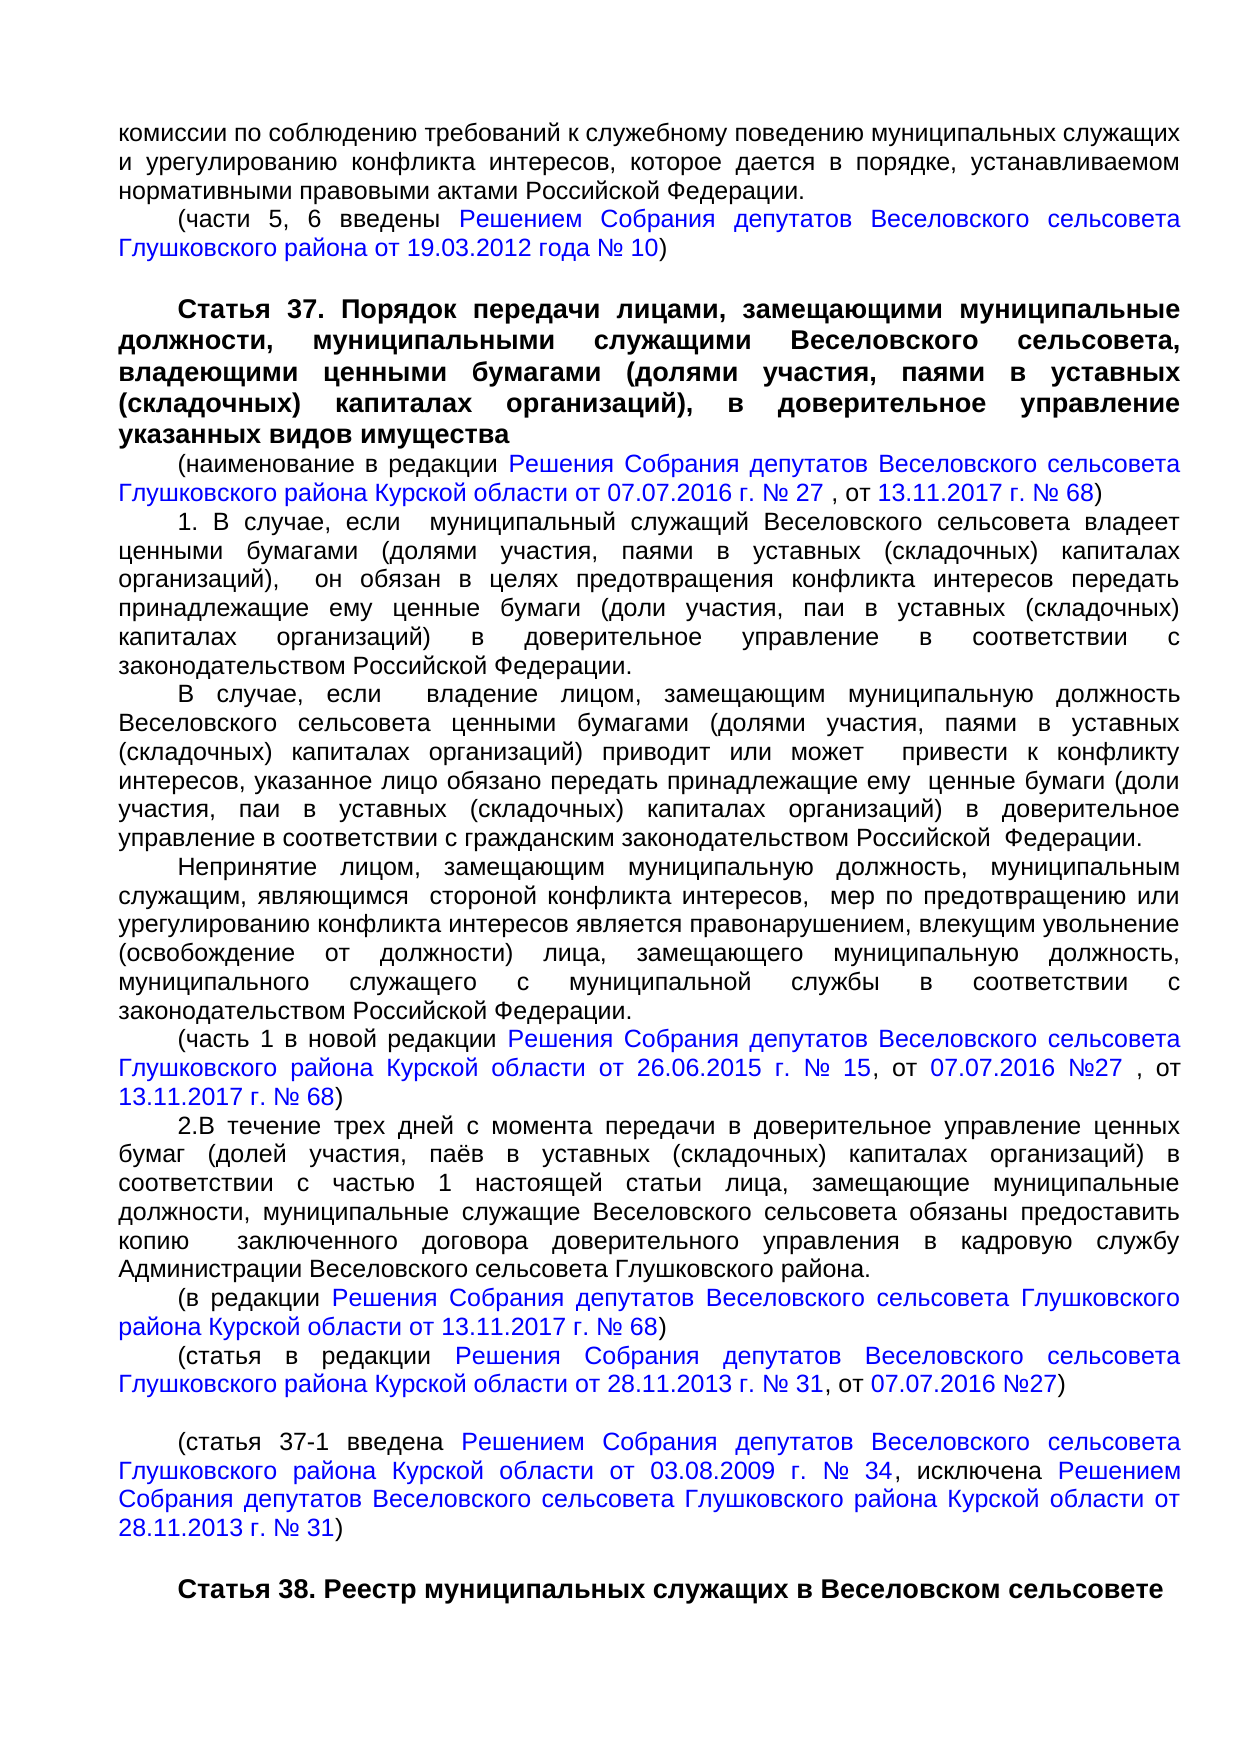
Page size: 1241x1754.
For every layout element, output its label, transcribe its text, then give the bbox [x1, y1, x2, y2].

text (в редакции Решения Собрания депутатов Веселовского сельсовета Глушковского района Курской области от 13.11.2017 г. № 68) [118, 1283, 1181, 1341]
text (статья в редакции Решения Собрания депутатов Веселовского сельсовета Глушковского района Курской области от 28.11.2013 г. № 31, от 07.07.2016 №27) [118, 1341, 1181, 1398]
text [118, 118, 1181, 204]
text (статья 37-1 введена Решением Собрания депутатов Веселовского сельсовета Глушковского района Курской области от 03.08.2009 г. № 34, исключена Решением Собрания депутатов Веселовского сельсовета Глушковского района Курской области от 28.11.2013 г. № 31) [118, 1427, 1181, 1542]
text 2.В течение трех дней с момента передачи в доверительное управление ценных бумаг (долей участия, паёв в уставных (складочных) капиталах организаций) в соответствии с частью 1 настоящей статьи лица, замещающие муниципальные должности, муниципальные служащие Веселовского сельсовета обязаны предоставить копию заключенного договора доверительного управления в кадровую службу Администрации Веселовского сельсовета Глушковского района. [118, 1111, 1181, 1283]
text Непринятие лицом, замещающим муниципальную должность, муниципальным служащим, являющимся стороной конфликта интересов, мер по предотвращению или урегулированию конфликта интересов является правонарушением, влекущим увольнение (освобождение от должности) лица, замещающего муниципальную должность, муниципального служащего с муниципальной службы в соответствии с законодательством Российской Федерации. [118, 852, 1181, 1024]
text (наименование в редакции Решения Собрания депутатов Веселовского сельсовета Глушковского района Курской области от 07.07.2016 г. № 27 , от 13.11.2017 г. № 68) [118, 449, 1181, 507]
text В случае, если владение лицом, замещающим муниципальную должность Веселовского сельсовета ценными бумагами (долями участия, паями в уставных (складочных) капиталах организаций) приводит или может привести к конфликту интересов, указанное лицо обязано передать принадлежащие ему ценные бумаги (доли участия, паи в уставных (складочных) капиталах организаций) в доверительное управление в соответствии с гражданским законодательством Российской Федерации. [118, 679, 1181, 852]
text Статья 38. Реестр муниципальных служащих в Веселовском сельсовете [118, 1573, 1181, 1604]
text (часть 1 в новой редакции Решения Собрания депутатов Веселовского сельсовета Глушковского района Курской области от 26.06.2015 г. № 15, от 07.07.2016 №27 , от 13.11.2017 г. № 68) [118, 1024, 1181, 1111]
text Статья 37. Порядок передачи лицами, замещающими муниципальные должности, муниципальными служащими Веселовского сельсовета, владеющими ценными бумагами (долями участия, паями в уставных (складочных) капиталах организаций), в доверительное управление указанных видов имущества [118, 293, 1181, 449]
text 1. В случае, если муниципальный служащий Веселовского сельсовета владеет ценными бумагами (долями участия, паями в уставных (складочных) капиталах организаций), он обязан в целях предотвращения конфликта интересов передать принадлежащие ему ценные бумаги (доли участия, паи в уставных (складочных) капиталах организаций) в доверительное управление в соответствии с законодательством Российской Федерации. [118, 507, 1181, 679]
text (части 5, 6 введены Решением Собрания депутатов Веселовского сельсовета Глушковского района от 19.03.2012 года № 10) [118, 204, 1181, 262]
